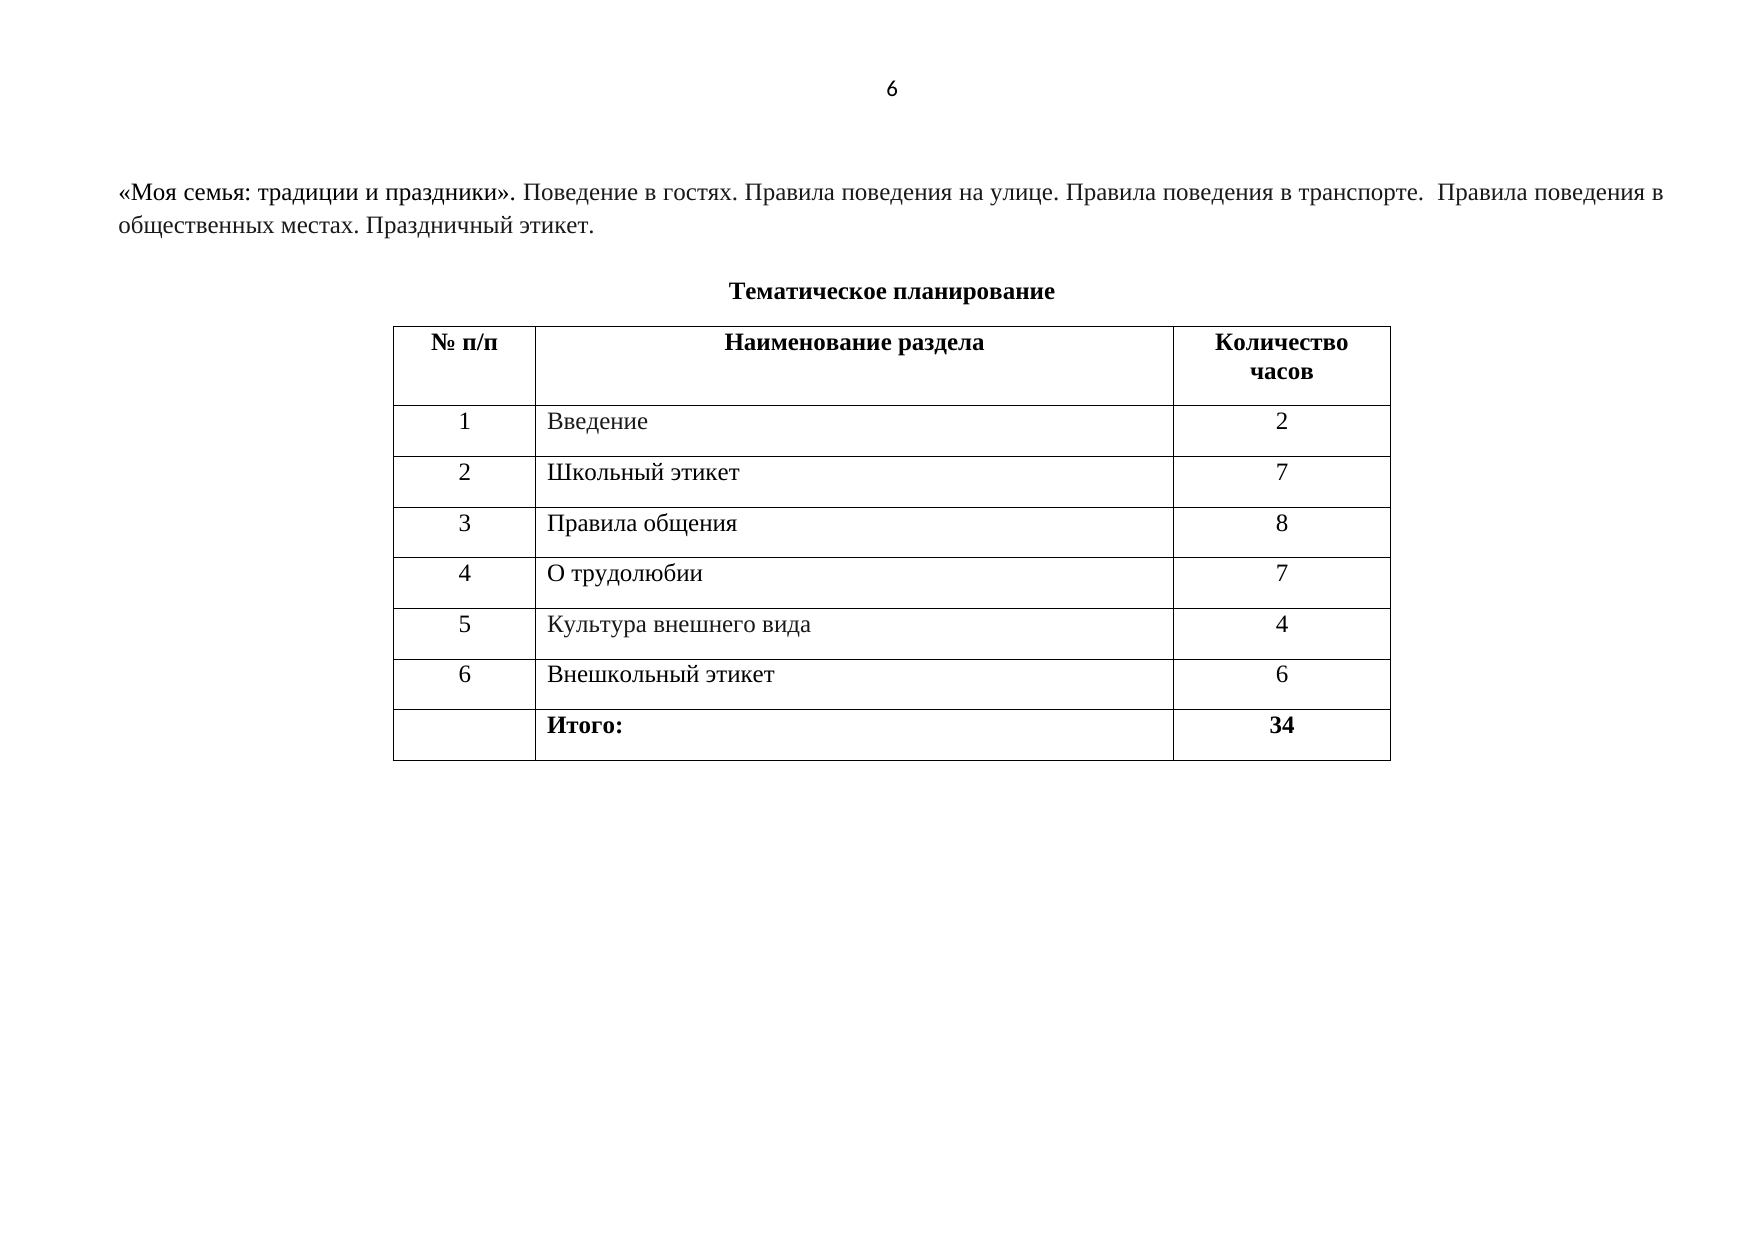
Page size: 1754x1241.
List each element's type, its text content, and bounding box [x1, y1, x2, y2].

text «Моя семья: традиции и праздники». Поведение в гостях. Правила поведения на улице. Правила поведения в транспорте. Правила поведения в общественных местах. Праздничный этикет. [118, 177, 1665, 239]
table_cell [394, 710, 535, 760]
table_cell 2 [394, 457, 535, 507]
text Тематическое планирование [118, 276, 1665, 305]
table_cell Введение [536, 406, 1173, 456]
table_header Количество часов [1174, 327, 1390, 405]
table_cell 5 [394, 609, 535, 658]
table_cell 7 [1174, 457, 1390, 507]
table_cell Правила общения [536, 508, 1173, 557]
table_cell Школьный этикет [536, 457, 1173, 507]
table_cell 6 [394, 660, 535, 709]
table_cell Внешкольный этикет [536, 660, 1173, 709]
table_cell 4 [1174, 609, 1390, 658]
table_cell 8 [1174, 508, 1390, 557]
table_header № п/п [394, 327, 535, 405]
table_cell 2 [1174, 406, 1390, 456]
table_cell 1 [394, 406, 535, 456]
table_cell 6 [1174, 660, 1390, 709]
table_header Наименование раздела [536, 327, 1173, 405]
table_cell 3 [394, 508, 535, 557]
table_cell Итого: [536, 710, 1173, 760]
table_cell 7 [1174, 558, 1390, 608]
table_cell Культура внешнего вида [536, 609, 1173, 658]
table_cell 34 [1174, 710, 1390, 760]
table_cell О трудолюбии [536, 558, 1173, 608]
table_cell 4 [394, 558, 535, 608]
